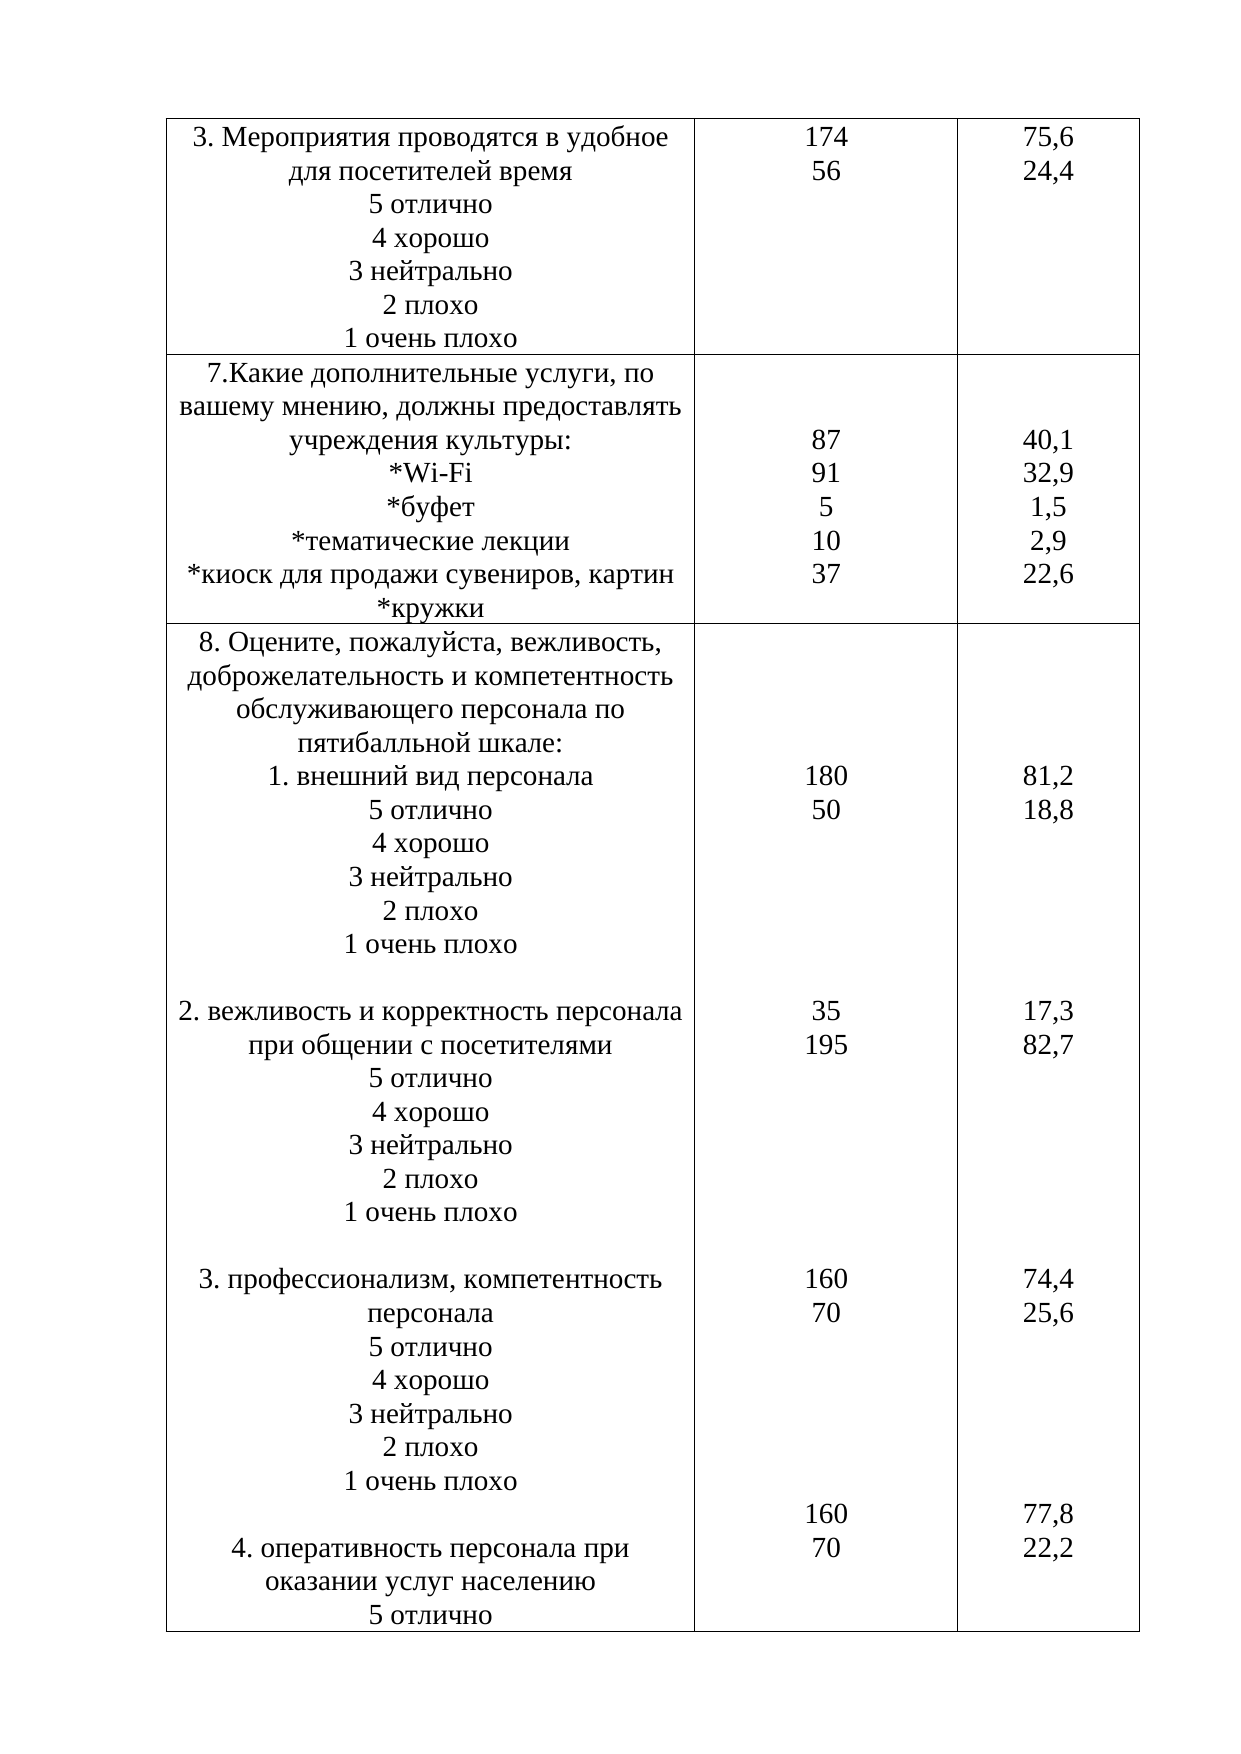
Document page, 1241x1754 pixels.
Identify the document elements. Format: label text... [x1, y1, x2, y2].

table_cell 87 91 5 10 37 [695, 355, 957, 623]
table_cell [695, 624, 957, 1631]
table_cell 7.Какие дополнительные услуги, по вашему мнению, должны предоставлять учреждения культуры: *Wi-Fi *буфет *тематические лекции *киоск для продажи сувениров, картин *кружки [167, 355, 694, 623]
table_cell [167, 119, 694, 354]
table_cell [958, 119, 1139, 354]
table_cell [695, 119, 957, 354]
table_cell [167, 624, 694, 1631]
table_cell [958, 624, 1139, 1631]
table_cell 40,1 32,9 1,5 2,9 22,6 [958, 355, 1139, 623]
